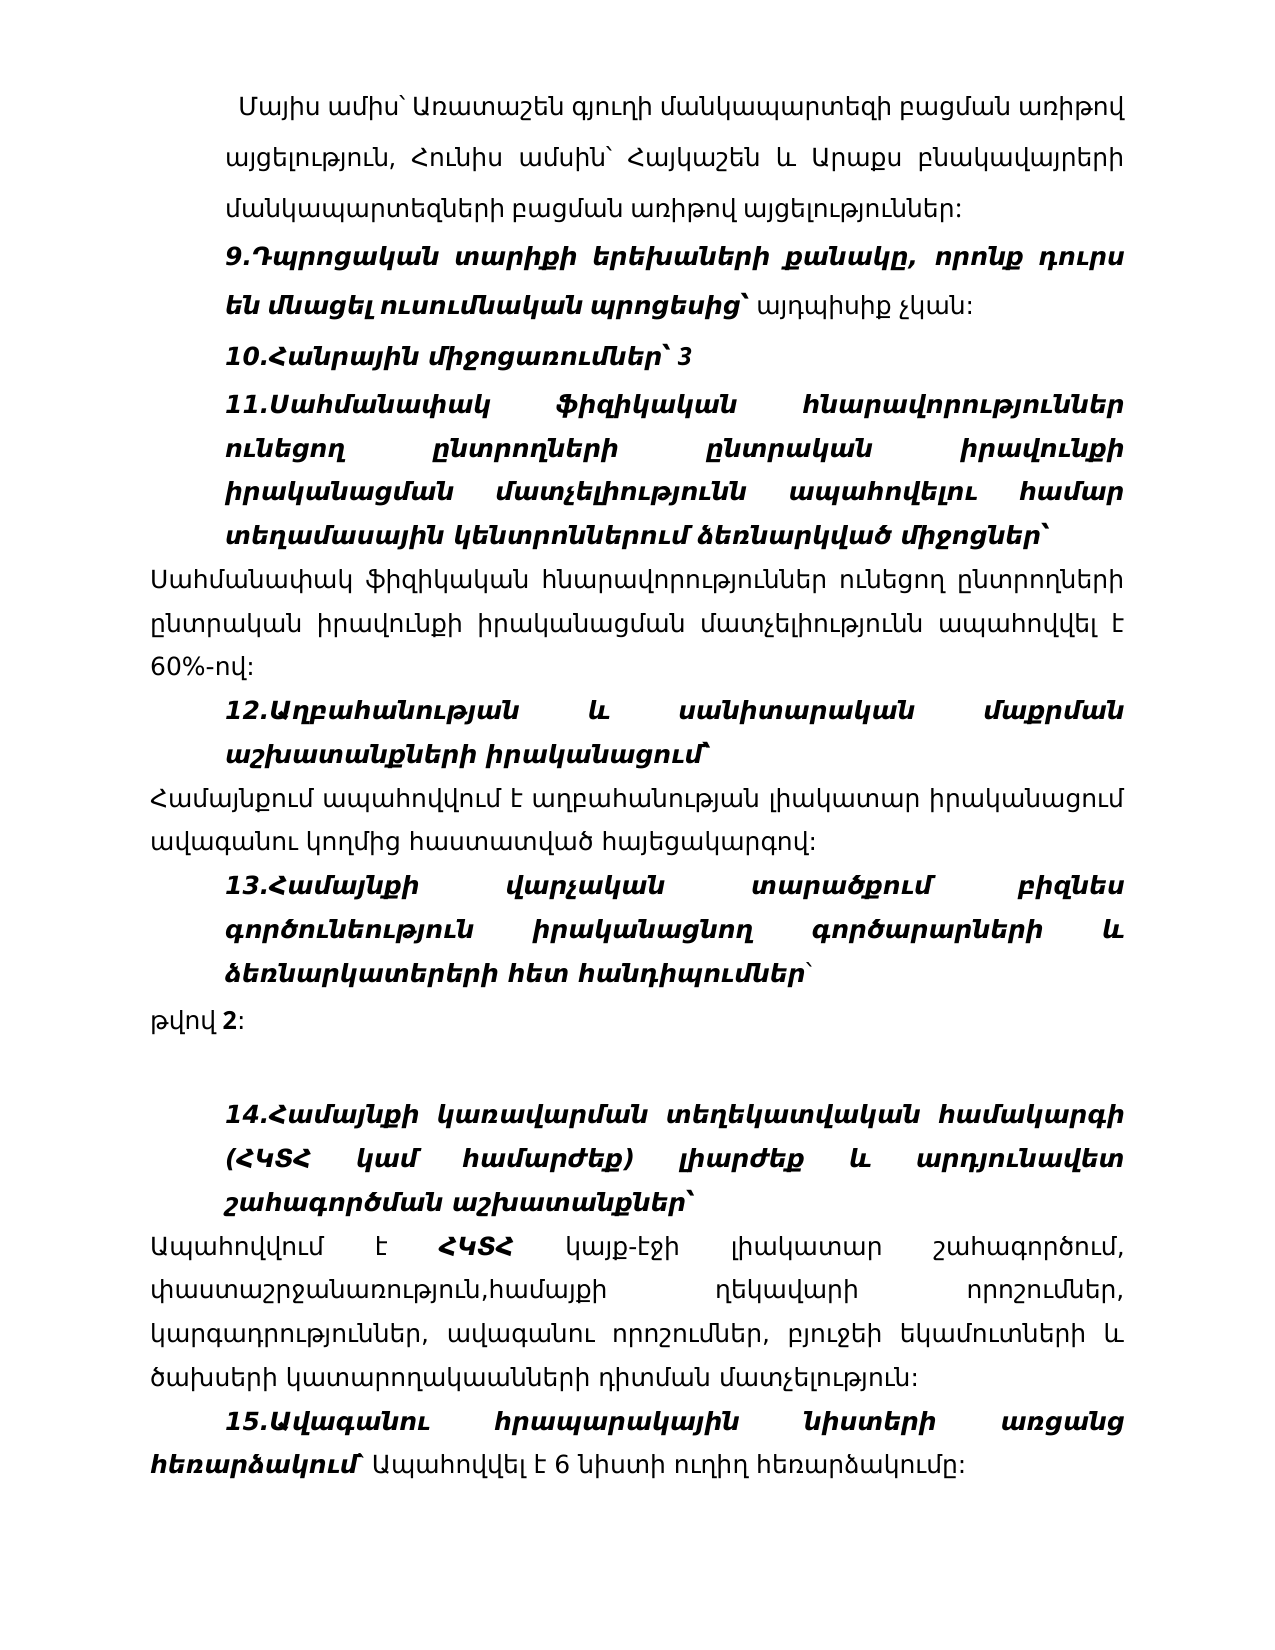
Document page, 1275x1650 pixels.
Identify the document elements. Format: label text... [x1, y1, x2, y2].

text Ապահովվում է ՀԿՏՀ կայք-էջի լիակատար շահագործում, փաստաշրջանառություն,համայքի ղեկավարի որոշումներ, կարգադրություններ, ավագանու որոշումներ, բյուջեի եկամուտների և ծախսերի կատարողակաանների դիտման մատչելություն: [150, 1232, 1125, 1392]
text Մայիս ամիս՝ Առատաշեն գյուղի մանկապարտեզի բացման առիթով այցելություն, Հունիս ամսին՝ Հայկաշեն և Արաքս բնակավայրերի մանկապարտեզների բացման առիթով այցելություններ: [225, 89, 1125, 225]
text թվով 2: [150, 1002, 1125, 1037]
text 12.Աղբահանության և սանիտարական մաքրման աշխատանքների իրականացում՝ [225, 696, 1125, 769]
text 9.Դպրոցական տարիքի երեխաների քանակը, որոնք դուրս են մնացել ուսումնական պրոցեսից՝ այդպիսիք չկան: [225, 242, 1125, 322]
text 10.Հանրային միջոցառումներ՝ 3 [150, 339, 1125, 373]
text 15.Ավագանու հրապարակային նիստերի առցանց հեռարձակում՝ Ապահովվել է 6 նիստի ուղիղ հեռարձակումը: [150, 1407, 1125, 1479]
text 11.Սահմանափակ ֆիզիկական հնարավորություններ ունեցող ընտրողների ընտրական իրավունքի իրականացման մատչելիությունն ապահովելու համար տեղամասային կենտրոններում ձեռնարկված միջոցներ՝ [225, 390, 1125, 550]
text Համայնքում ապահովվում է աղբահանության լիակատար իրականացում ավագանու կողմից հաստատված հայեցակարգով: [150, 784, 1125, 857]
text 14.Համայնքի կառավարման տեղեկատվական համակարգի (ՀԿՏՀ կամ համարժեք) լիարժեք և արդյունավետ շահագործման աշխատանքներ՝ [225, 1100, 1125, 1217]
text 13.Համայնքի վարչական տարածքում բիզնես գործունեություն իրականացնող գործարարների և ձեռնարկատերերի հետ հանդիպումներ՝ [225, 871, 1125, 988]
text Սահմանափակ ֆիզիկական հնարավորություններ ունեցող ընտրողների ընտրական իրավունքի իրականացման մատչելիությունն ապահովվել է 60%-ով: [150, 565, 1125, 682]
